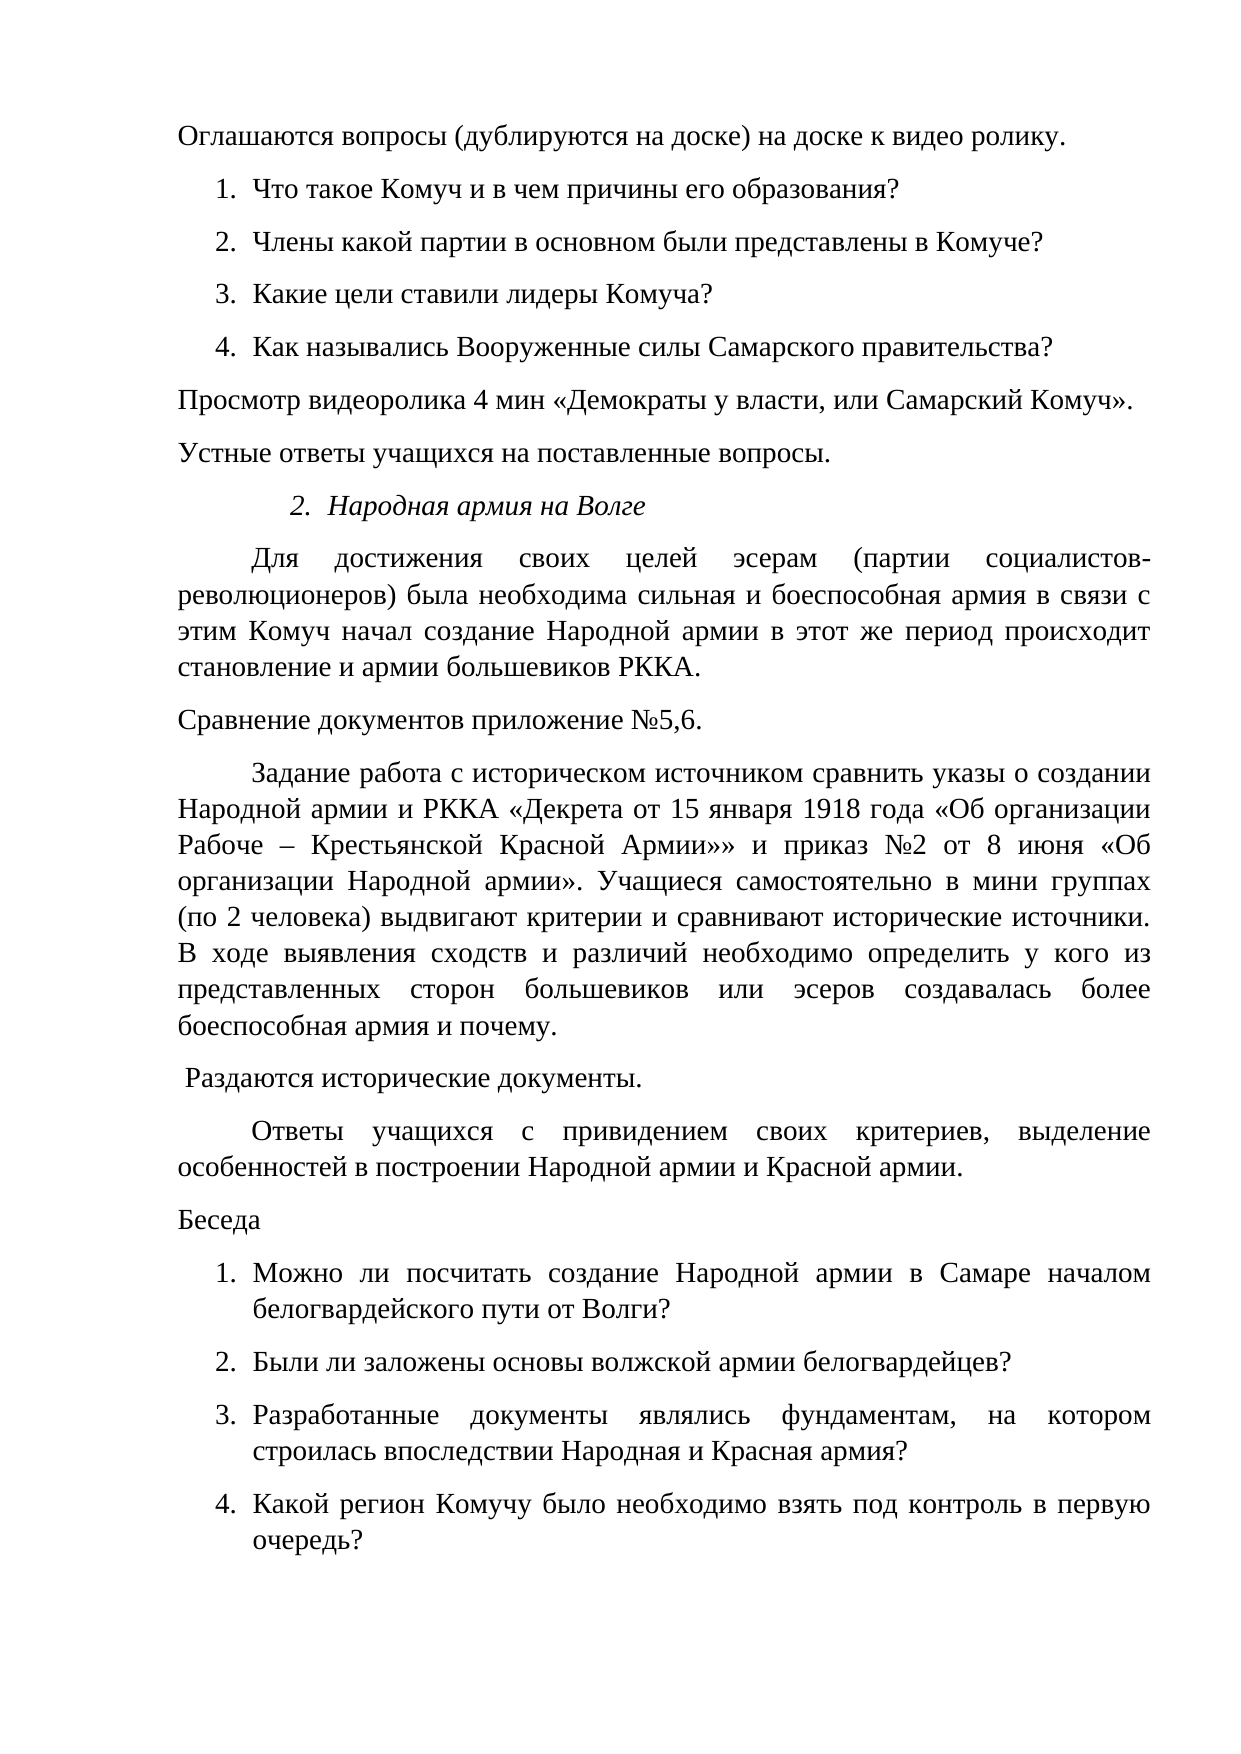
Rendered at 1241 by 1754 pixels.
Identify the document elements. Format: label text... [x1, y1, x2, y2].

text Задание работа с историческом источником сравнить указы о создании Народной армии и РККА «Декрета от 15 января 1918 года «Об организации Рабоче – Крестьянской Красной Армии»» и приказ №2 от 8 июня «Об организации Народной армии». Учащиеся самостоятельно в мини группах (по 2 человека) выдвигают критерии и сравнивают исторические источники. В ходе выявления сходств и различий необходимо определить у кого из представленных сторон большевиков или эсеров создавалась более боеспособная армия и почему. [177, 755, 1152, 1041]
text Просмотр видеоролика 4 мин «Демократы у власти, или Самарский Комуч». [177, 382, 1152, 416]
list Разработанные документы являлись фундаментам, на котором строилась впоследствии Народная и Красная армия? [215, 1397, 1152, 1467]
text Оглашаются вопросы (дублируются на доске) на доске к видео ролику. [177, 118, 1152, 152]
text Для достижения своих целей эсерам (партии социалистов- революционеров) была необходима сильная и боеспособная армия в связи с этим Комуч начал создание Народной армии в этот же период происходит становление и армии большевиков РККА. [177, 541, 1152, 683]
list Можно ли посчитать создание Народной армии в Самаре началом белогвардейского пути от Волги? [215, 1255, 1152, 1325]
list Народная армия на Волге [290, 488, 1152, 521]
list Как назывались Вооруженные силы Самарского правительства? [215, 329, 1152, 363]
text Ответы учащихся с привидением своих критериев, выделение особенностей в построении Народной армии и Красной армии. [177, 1113, 1152, 1183]
list Что такое Комуч и в чем причины его образования? [215, 171, 1152, 204]
text Беседа [177, 1202, 1152, 1236]
list Какие цели ставили лидеры Комуча? [215, 277, 1152, 310]
list Члены какой партии в основном были представлены в Комуче? [215, 224, 1152, 257]
list Были ли заложены основы волжской армии белогвардейцев? [215, 1344, 1152, 1378]
text Сравнение документов приложение №5,6. [177, 702, 1152, 735]
text Устные ответы учащихся на поставленные вопросы. [177, 435, 1152, 468]
text Раздаются исторические документы. [177, 1061, 1152, 1094]
list Какой регион Комучу было необходимо взять под контроль в первую очередь? [215, 1486, 1152, 1556]
